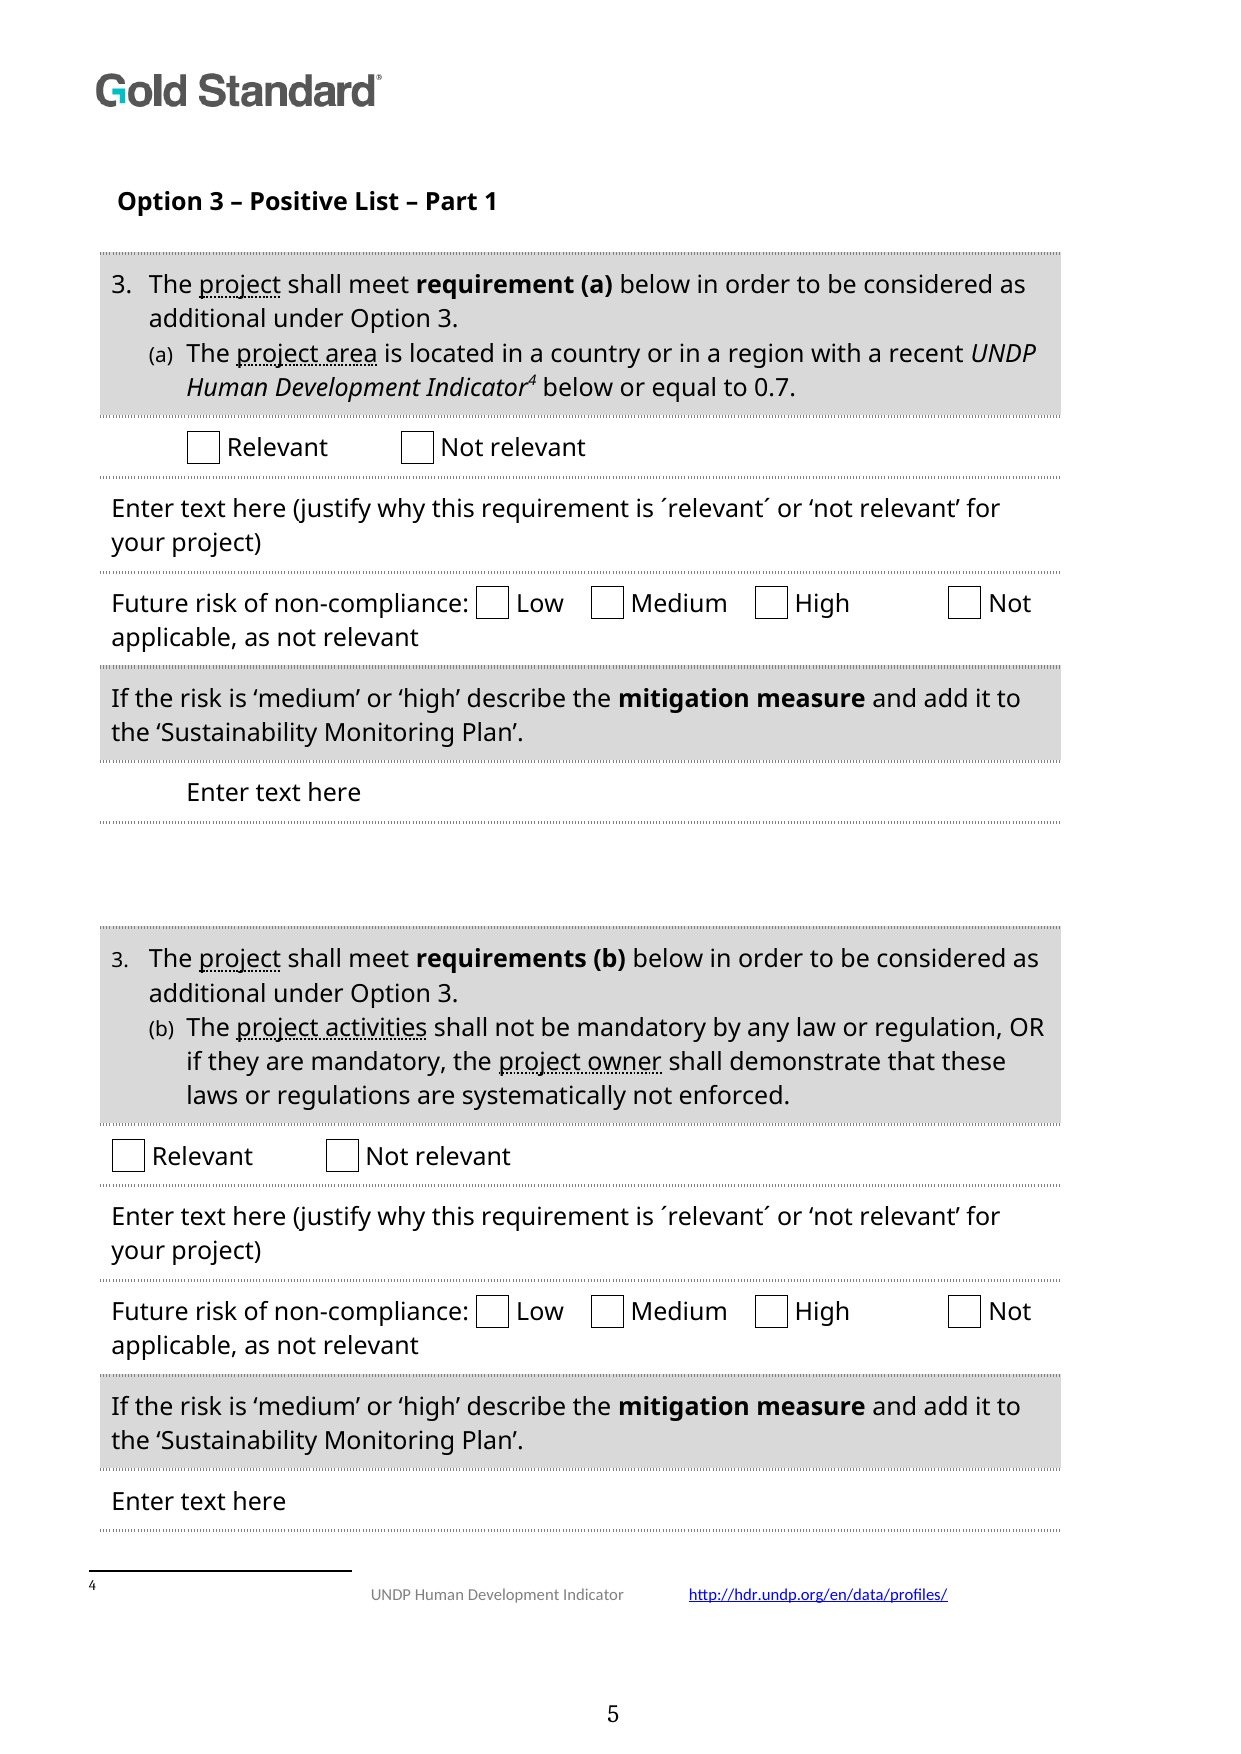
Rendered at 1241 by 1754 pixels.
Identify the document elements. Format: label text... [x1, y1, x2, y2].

text Option 3 – Positive List – Part 1 [89, 184, 1137, 218]
table_cell Future risk of non-compliance: Low Medium High Not applicable, as not relevant [100, 571, 1061, 665]
picture [88, 59, 389, 117]
table_cell Enter text here [100, 1468, 1061, 1529]
table_header The project shall meet requirement (a) below in order to be considered as additional under Option 3. The project area is located in a country or in a region with a recent UNDP Human Development Indicator below or equal to 0.7. [100, 252, 1061, 415]
table_cell Enter text here [100, 760, 1061, 821]
table_cell If the risk is ‘medium’ or ‘high’ describe the mitigation measure and add it to the ‘Sustainability Monitoring Plan’. [100, 665, 1061, 760]
table_cell Future risk of non-compliance: Low Medium High Not applicable, as not relevant [100, 1279, 1061, 1373]
table_cell Relevant Not relevant [100, 1123, 1061, 1184]
table_cell If the risk is ‘medium’ or ‘high’ describe the mitigation measure and add it to the ‘Sustainability Monitoring Plan’. [100, 1374, 1061, 1468]
table_cell Relevant Not relevant [100, 415, 1061, 476]
table_header The project shall meet requirements (b) below in order to be considered as additional under Option 3. The project activities shall not be mandatory by any law or regulation, OR if they are mandatory, the project owner shall demonstrate that these laws or regulations are systematically not enforced. [100, 926, 1061, 1123]
table_cell Enter text here (justify why this requirement is ´relevant´ or ‘not relevant’ for your project) [100, 476, 1061, 571]
table_cell Enter text here (justify why this requirement is ´relevant´ or ‘not relevant’ for your project) [100, 1184, 1061, 1279]
